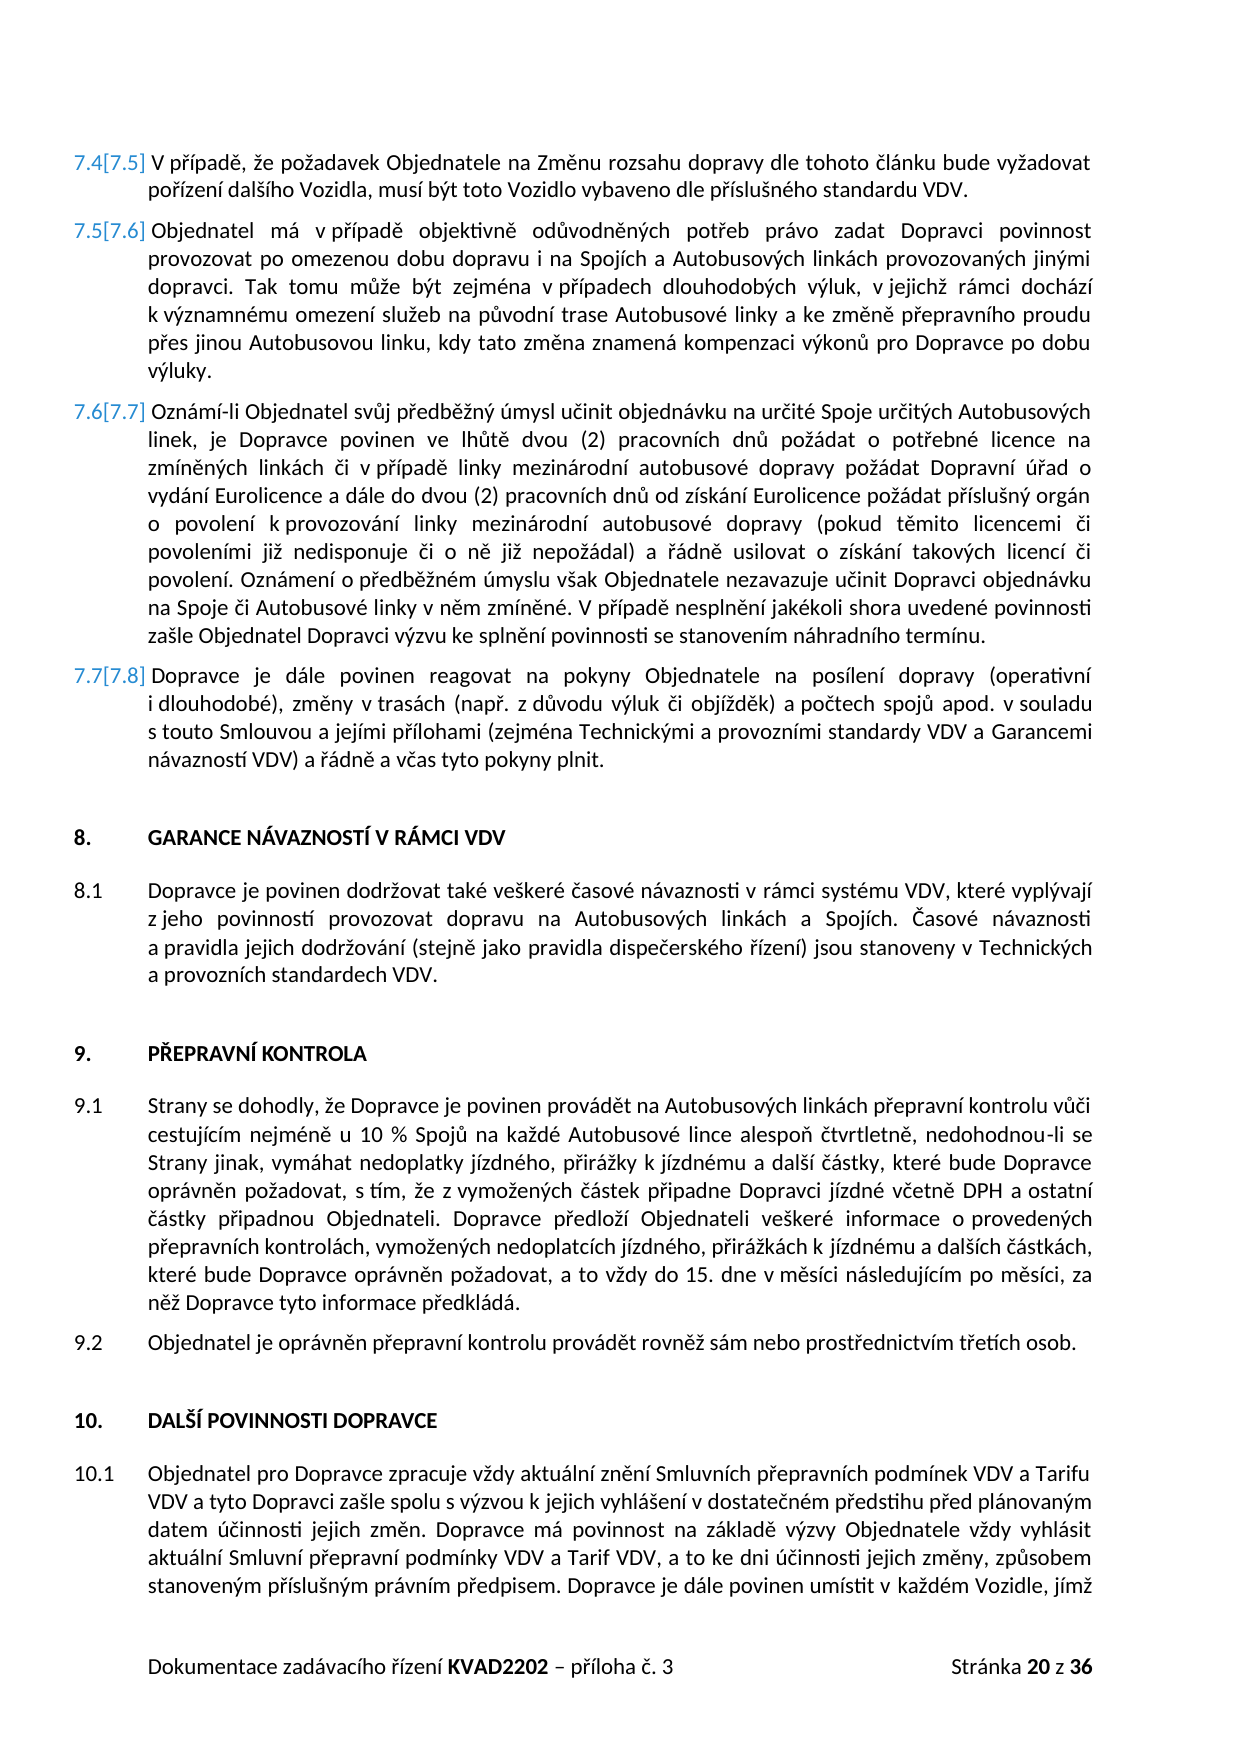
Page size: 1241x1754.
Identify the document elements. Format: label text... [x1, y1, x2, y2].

text Strany se dohodly, že Dopravce je povinen provádět na Autobusových linkách přepravní kontrolu vůči cestujícím nejméně u 10 % Spojů na každé Autobusové lince alespoň čtvrtletně, nedohodnou-li se Strany jinak, vymáhat nedoplatky jízdného, přirážky k jízdnému a další částky, které bude Dopravce oprávněn požadovat, s tím, že z vymožených částek připadne Dopravci jízdné včetně DPH a ostatní částky připadnou Objednateli. Dopravce předloží Objednateli veškeré informace o provedených přepravních kontrolách, vymožených nedoplatcích jízdného, přirážkách k jízdnému a dalších částkách, které bude Dopravce oprávněn požadovat, a to vždy do 15. dne v měsíci následujícím po měsíci, za něž Dopravce tyto informace předkládá. [74, 1092, 1093, 1316]
text Dopravce je povinen dodržovat také veškeré časové návaznosti v rámci systému VDV, které vyplývají z jeho povinností provozovat dopravu na Autobusových linkách a Spojích. Časové návaznosti a pravidla jejich dodržování (stejně jako pravidla dispečerského řízení) jsou stanoveny v Technických a provozních standardech VDV. [74, 877, 1093, 989]
text Objednatel je oprávněn přepravní kontrolu provádět rovněž sám nebo prostřednictvím třetích osob. [74, 1328, 1093, 1356]
subtitle Garance návazností v rámci VDV [74, 823, 1093, 852]
text V případě, že požadavek Objednatele na Změnu rozsahu dopravy dle tohoto článku bude vyžadovat pořízení dalšího Vozidla, musí být toto Vozidlo vybaveno dle příslušného standardu VDV. [74, 148, 1093, 204]
text Oznámí-li Objednatel svůj předběžný úmysl učinit objednávku na určité Spoje určitých Autobusových linek, je Dopravce povinen ve lhůtě dvou (2) pracovních dnů požádat o potřebné licence na zmíněných linkách či v případě linky mezinárodní autobusové dopravy požádat Dopravní úřad o vydání Eurolicence a dále do dvou (2) pracovních dnů od získání Eurolicence požádat příslušný orgán o povolení k provozování linky mezinárodní autobusové dopravy (pokud těmito licencemi či povoleními již nedisponuje či o ně již nepožádal) a řádně usilovat o získání takových licencí či povolení. Oznámení o předběžném úmyslu však Objednatele nezavazuje učinit Dopravci objednávku na Spoje či Autobusové linky v něm zmíněné. V případě nesplnění jakékoli shora uvedené povinnosti zašle Objednatel Dopravci výzvu ke splnění povinnosti se stanovením náhradního termínu. [74, 397, 1093, 649]
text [74, 1459, 1093, 1599]
text Dopravce je dále povinen reagovat na pokyny Objednatele na posílení dopravy (operativní i dlouhodobé), změny v trasách (např. z důvodu výluk či objížděk) a počtech spojů apod. v souladu s touto Smlouvou a jejími přílohami (zejména Technickými a provozními standardy VDV a Garancemi návazností VDV) a řádně a včas tyto pokyny plnit. [74, 661, 1093, 773]
subtitle Přepravní kontrola [74, 1039, 1093, 1067]
subtitle Další povinnosti Dopravce [74, 1406, 1093, 1434]
text Objednatel má v případě objektivně odůvodněných potřeb právo zadat Dopravci povinnost provozovat po omezenou dobu dopravu i na Spojích a Autobusových linkách provozovaných jinými dopravci. Tak tomu může být zejména v případech dlouhodobých výluk, v jejichž rámci dochází k významnému omezení služeb na původní trase Autobusové linky a ke změně přepravního proudu přes jinou Autobusovou linku, kdy tato změna znamená kompenzaci výkonů pro Dopravce po dobu výluky. [74, 216, 1093, 384]
